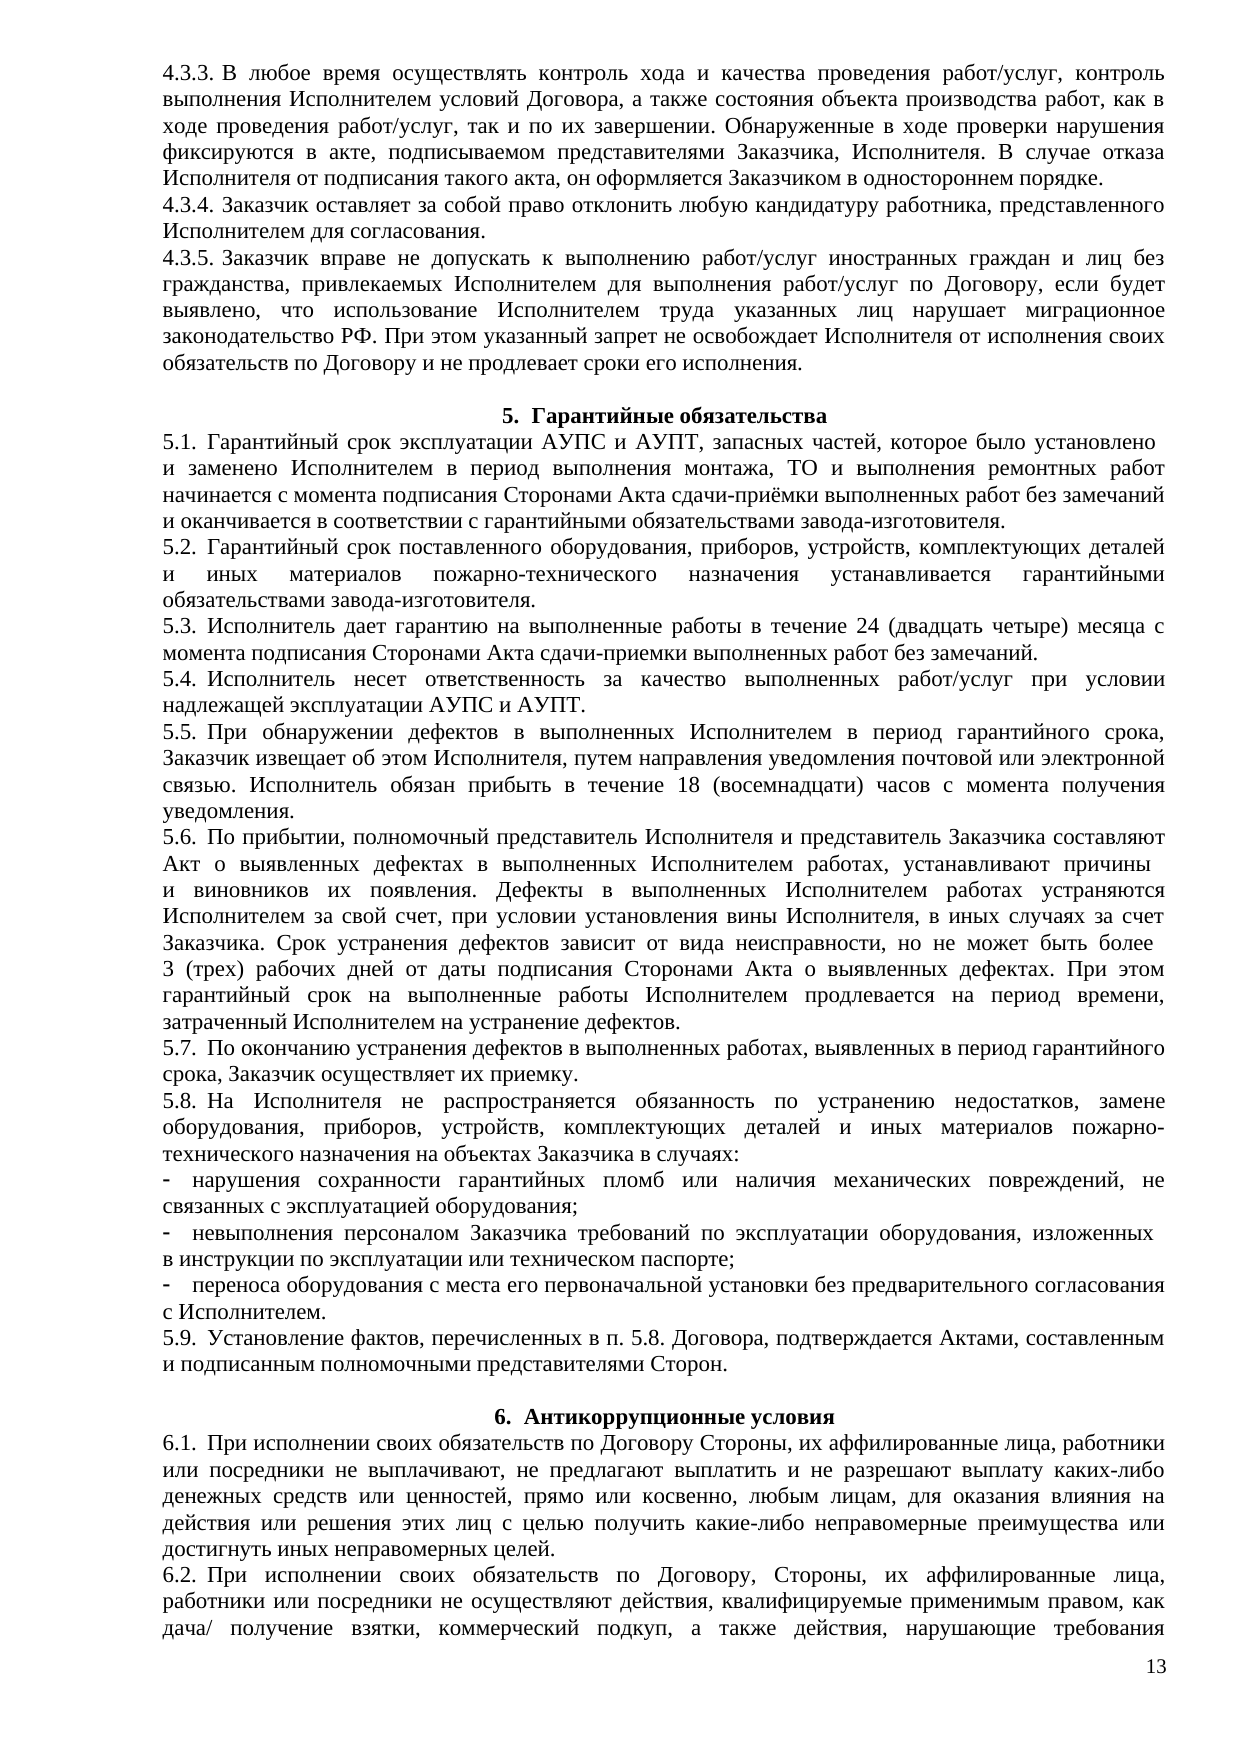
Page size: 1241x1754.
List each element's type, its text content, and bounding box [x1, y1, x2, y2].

list невыполнения персоналом Заказчика требований по эксплуатации оборудования, изложенных в инструкции по эксплуатации или техническом паспорте; [162, 1219, 1167, 1271]
list При исполнении своих обязательств по Договору Стороны, их аффилированные лица, работники или посредники не выплачивают, не предлагают выплатить и не разрешают выплату каких-либо денежных средств или ценностей, прямо или косвенно, любым лицам, для оказания влияния на действия или решения этих лиц с целью получить какие-либо неправомерные преимущества или достигнуть иных неправомерных целей. [162, 1429, 1167, 1561]
list Исполнитель несет ответственность за качество выполненных работ/услуг при условии надлежащей эксплуатации АУПС и АУПТ. [162, 665, 1167, 718]
list По окончанию устранения дефектов в выполненных работах, выявленных в период гарантийного срока, Заказчик осуществляет их приемку. [162, 1034, 1167, 1087]
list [162, 1561, 1167, 1640]
list В любое время осуществлять контроль хода и качества проведения работ/услуг, контроль выполнения Исполнителем условий Договора, а также состояния объекта производства работ, как в ходе проведения работ/услуг, так и по их завершении. Обнаруженные в ходе проверки нарушения фиксируются в акте, подписываемом представителями Заказчика, Исполнителя. В случае отказа Исполнителя от подписания такого акта, он оформляется Заказчиком в одностороннем порядке. [162, 59, 1167, 191]
list На Исполнителя не распространяется обязанность по устранению недостатков, замене оборудования, приборов, устройств, комплектующих деталей и иных материалов пожарно-технического назначения на объектах Заказчика в случаях: [162, 1087, 1167, 1166]
list Гарантийные обязательства [162, 402, 1167, 428]
subtitle Антикоррупционные условия [162, 1403, 1167, 1429]
list Исполнитель дает гарантию на выполненные работы в течение 24 (двадцать четыре) месяца с момента подписания Сторонами Акта сдачи-приемки выполненных работ без замечаний. [162, 612, 1167, 665]
list При обнаружении дефектов в выполненных Исполнителем в период гарантийного срока, Заказчик извещает об этом Исполнителя, путем направления уведомления почтовой или электронной связью. Исполнитель обязан прибыть в течение 18 (восемнадцати) часов с момента получения уведомления. [162, 718, 1167, 823]
list Гарантийный срок эксплуатации АУПС и АУПТ, запасных частей, которое было установлено и заменено Исполнителем в период выполнения монтажа, ТО и выполнения ремонтных работ начинается с момента подписания Сторонами Акта сдачи-приёмки выполненных работ без замечаний и оканчивается в соответствии с гарантийными обязательствами завода-изготовителя. [162, 428, 1167, 533]
list По прибытии, полномочный представитель Исполнителя и представитель Заказчика составляют Акт о выявленных дефектах в выполненных Исполнителем работах, устанавливают причины и виновников их появления. Дефекты в выполненных Исполнителем работах устраняются Исполнителем за свой счет, при условии установления вины Исполнителя, в иных случаях за счет Заказчика. Срок устранения дефектов зависит от вида неисправности, но не может быть более 3 (трех) рабочих дней от даты подписания Сторонами Акта о выявленных дефектах. При этом гарантийный срок на выполненные работы Исполнителем продлевается на период времени, затраченный Исполнителем на устранение дефектов. [162, 823, 1167, 1034]
list Заказчик вправе не допускать к выполнению работ/услуг иностранных граждан и лиц без гражданства, привлекаемых Исполнителем для выполнения работ/услуг по Договору, если будет выявлено, что использование Исполнителем труда указанных лиц нарушает миграционное законодательство РФ. При этом указанный запрет не освобождает Исполнителя от исполнения своих обязательств по Договору и не продлевает сроки его исполнения. [162, 243, 1167, 375]
list Заказчик оставляет за собой право отклонить любую кандидатуру работника, представленного Исполнителем для согласования. [162, 191, 1167, 243]
list Установление фактов, перечисленных в п. 5.8. Договора, подтверждается Актами, составленным и подписанным полномочными представителями Сторон. [162, 1324, 1167, 1377]
list Гарантийный срок поставленного оборудования, приборов, устройств, комплектующих деталей и иных материалов пожарно-технического назначения устанавливается гарантийными обязательствами завода-изготовителя. [162, 533, 1167, 612]
list переноса оборудования с места его первоначальной установки без предварительного согласования с Исполнителем. [162, 1271, 1167, 1324]
list нарушения сохранности гарантийных пломб или наличия механических повреждений, не связанных с эксплуатацией оборудования; [162, 1166, 1167, 1219]
